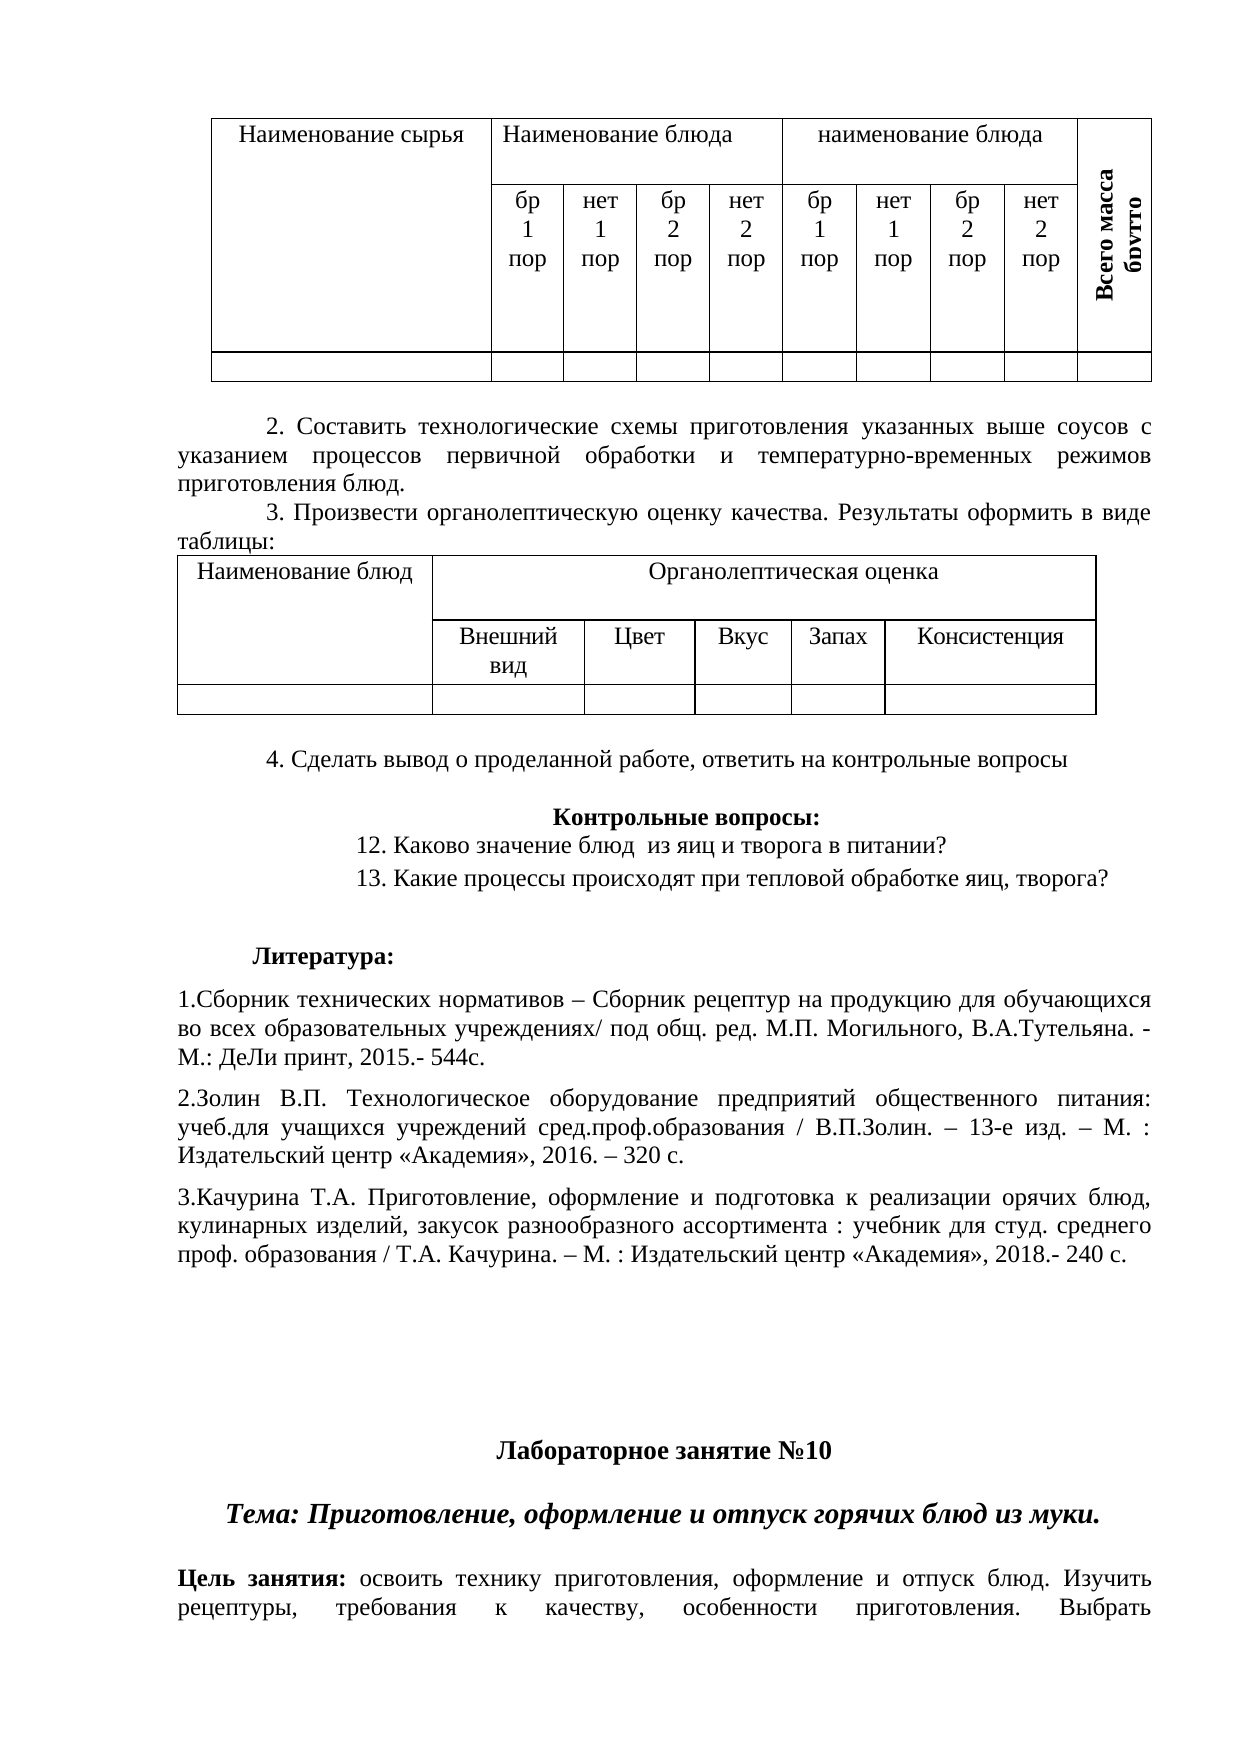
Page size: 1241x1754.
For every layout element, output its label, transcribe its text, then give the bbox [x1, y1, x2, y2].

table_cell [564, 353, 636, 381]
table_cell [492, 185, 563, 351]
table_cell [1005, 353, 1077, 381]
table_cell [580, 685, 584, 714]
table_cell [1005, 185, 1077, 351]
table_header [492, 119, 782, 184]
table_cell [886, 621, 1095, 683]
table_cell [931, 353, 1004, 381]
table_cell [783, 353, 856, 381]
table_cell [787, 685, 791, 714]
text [177, 1563, 1152, 1621]
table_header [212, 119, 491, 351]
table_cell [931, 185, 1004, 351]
list Литература: [252, 941, 1152, 969]
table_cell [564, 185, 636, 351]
text 2. Составить технологические схемы приготовления указанных выше соусов с указанием процессов первичной обработки и температурно-временных режимов приготовления блюд. [177, 411, 1152, 497]
text 3.Качурина Т.А. Приготовление, оформление и подготовка к реализации орячих блюд, кулинарных изделий, закусок разнообразного ассортимента : учебник для студ. среднего проф. образования / Т.А. Качурина. – М. : Издательский центр «Академия», 2018.- 240 с. [177, 1182, 1152, 1268]
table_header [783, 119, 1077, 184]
text Тема: Приготовление, оформление и отпуск горячих блюд из муки. [177, 1496, 1152, 1530]
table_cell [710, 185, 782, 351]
text 2.Золин В.П. Технологическое оборудование предприятий общественного питания: учеб.для учащихся учреждений сред.проф.образования / В.П.Золин. – 13-е изд. – М. : Издательский центр «Академия», 2016. – 320 с. [177, 1083, 1152, 1169]
list Каково значение блюд из яиц и творога в питании? [356, 830, 1152, 859]
list Какие процессы происходят при тепловой обработке яиц, творога? [356, 863, 1152, 892]
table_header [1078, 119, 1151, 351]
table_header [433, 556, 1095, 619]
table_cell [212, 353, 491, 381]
text Контрольные вопросы: [222, 802, 1152, 830]
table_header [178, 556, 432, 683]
text 1.Сборник технических нормативов – Сборник рецептур на продукцию для обучающихся во всех образовательных учреждениях/ под общ. ред. М.П. Могильного, В.А.Тутельяна. - М.: ДеЛи принт, 2015.- 544с. [177, 984, 1152, 1071]
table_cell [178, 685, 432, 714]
text Лабораторное занятие №10 [177, 1434, 1152, 1465]
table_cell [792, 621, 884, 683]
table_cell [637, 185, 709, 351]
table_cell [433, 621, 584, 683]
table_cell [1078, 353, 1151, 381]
text 4. Сделать вывод о проделанной работе, ответить на контрольные вопросы [177, 744, 1152, 773]
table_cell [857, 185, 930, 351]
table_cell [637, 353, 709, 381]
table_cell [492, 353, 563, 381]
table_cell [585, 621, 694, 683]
text 3. Произвести органолептическую оценку качества. Результаты оформить в виде таблицы: [177, 497, 1152, 555]
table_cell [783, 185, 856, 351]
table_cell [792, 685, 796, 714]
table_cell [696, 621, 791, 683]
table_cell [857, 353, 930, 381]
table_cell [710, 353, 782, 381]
